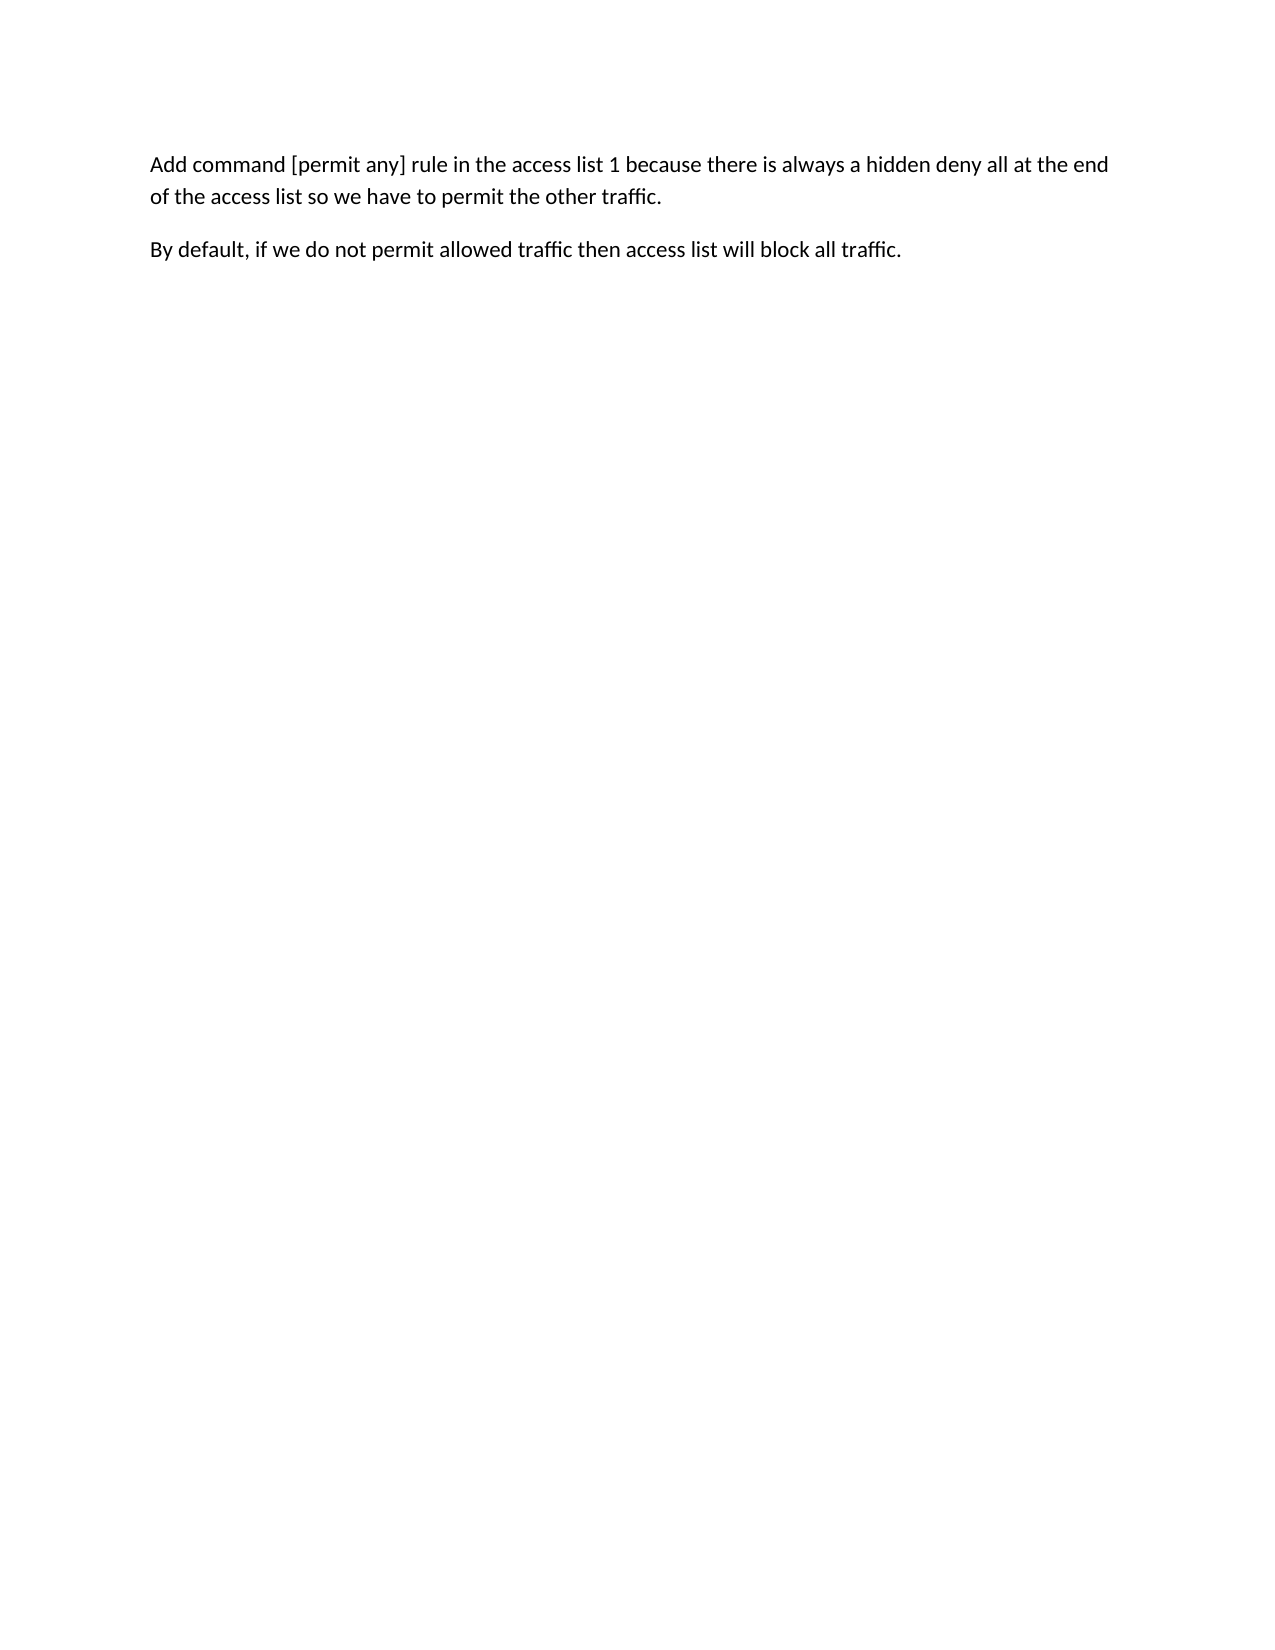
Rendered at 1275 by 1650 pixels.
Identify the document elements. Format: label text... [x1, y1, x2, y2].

text Add command [permit any] rule in the access list 1 because there is always a hidden deny all at the end of the access list so we have to permit the other traffic. [150, 150, 1125, 210]
text By default, if we do not permit allowed traffic then access list will block all traffic. [150, 235, 1125, 263]
